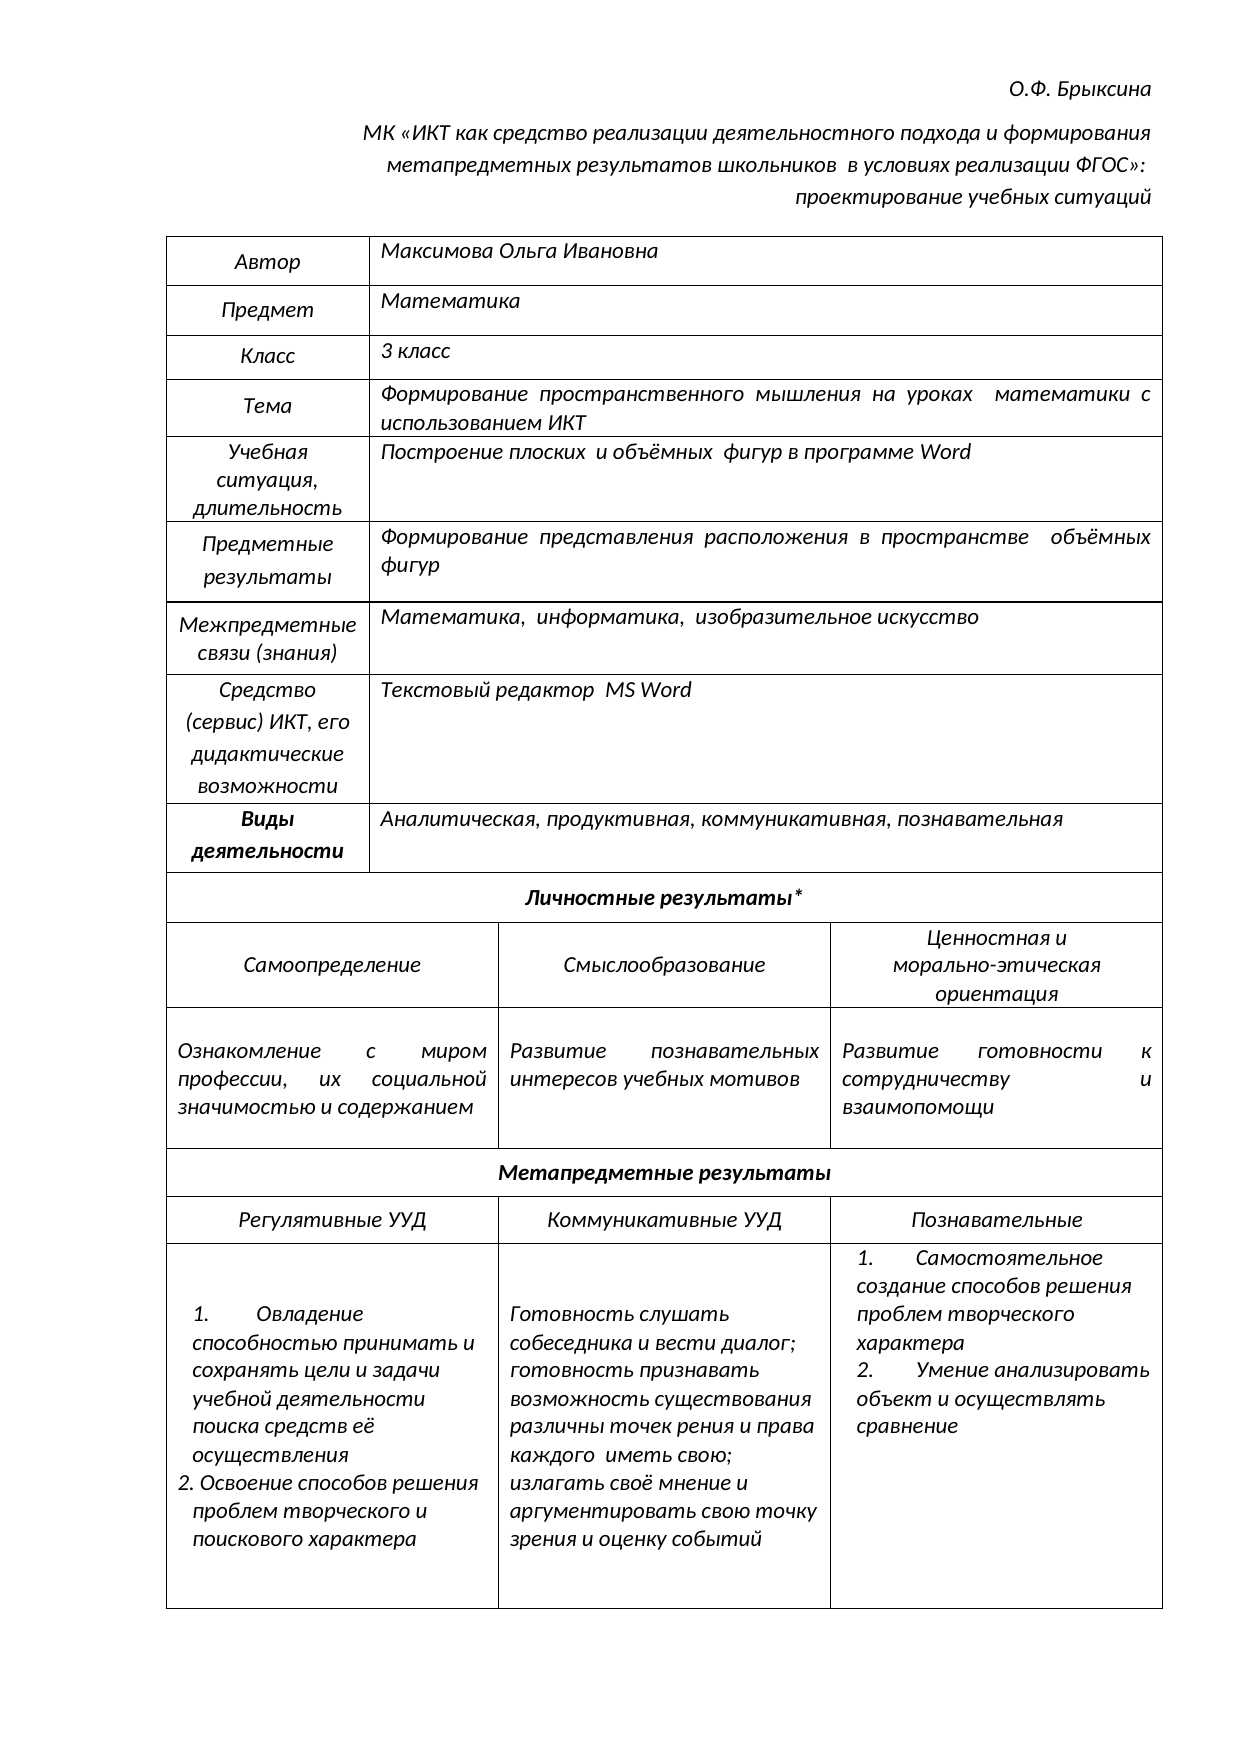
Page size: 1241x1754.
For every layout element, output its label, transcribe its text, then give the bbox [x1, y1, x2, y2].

table_cell Текстовый редактор MS Word [370, 675, 1162, 803]
table_cell Аналитическая, продуктивная, коммуникативная, познавательная [370, 804, 1162, 872]
table_cell Регулятивные УУД [167, 1197, 498, 1242]
table_cell Тема [167, 380, 369, 436]
table_cell Виды деятельности [167, 804, 369, 872]
table_cell Построение плоских и объёмных фигур в программе Word [370, 437, 1162, 521]
table_cell Средство (сервис) ИКТ, его дидактические возможности [167, 675, 369, 803]
table_cell Ознакомление с миром профессии, их социальной значимостью и содержанием [167, 1008, 498, 1148]
text МК «ИКТ как средство реализации деятельностного подхода и формирования метапредметных результатов школьников в условиях реализации ФГОС»: проектирование учебных ситуаций [177, 118, 1152, 211]
table_cell Формирование пространственного мышления на уроках математики с использованием ИКТ [370, 380, 1162, 436]
table_cell Математика [370, 286, 1162, 335]
table_cell Развитие познавательных интересов учебных мотивов [499, 1008, 830, 1148]
table_cell 3 класс [370, 336, 1162, 378]
table_cell Предметные результаты [167, 522, 369, 601]
table_cell Межпредметные связи (знания) [167, 603, 369, 674]
table_cell Самоопределение [167, 923, 498, 1007]
table_cell Метапредметные результаты [167, 1149, 1162, 1196]
table_cell Формирование представления расположения в пространстве объёмных фигур [370, 522, 1162, 601]
table_cell Коммуникативные УУД [499, 1197, 830, 1242]
table_cell Класс [167, 336, 369, 378]
table_cell Смыслообразование [499, 923, 830, 1007]
table_cell Личностные результаты* [167, 873, 1162, 922]
table_cell Математика, информатика, изобразительное искусство [370, 603, 1162, 674]
table_cell Готовность слушать собеседника и вести диалог; готовность признавать возможность существования различны точек рения и права каждого иметь свою; излагать своё мнение и аргументировать свою точку зрения и оценку событий [499, 1244, 830, 1608]
table_cell Развитие готовности к сотрудничеству и взаимопомощи [831, 1008, 1162, 1148]
table_header Максимова Ольга Ивановна [370, 237, 1162, 285]
table_header Автор [167, 237, 369, 285]
table_cell Овладение способностью принимать и сохранять цели и задачи учебной деятельности поиска средств её осуществления 2. Освоение способов решения проблем творческого и поискового характера [167, 1244, 498, 1608]
table_cell Ценностная и морально-этическая ориентация [831, 923, 1162, 1007]
table_cell Предмет [167, 286, 369, 335]
table_cell Учебная ситуация, длительность [167, 437, 369, 521]
table_cell Самостоятельное создание способов решения проблем творческого характера Умение анализировать объект и осуществлять сравнение [831, 1244, 1162, 1608]
table_cell Познавательные [831, 1197, 1162, 1242]
